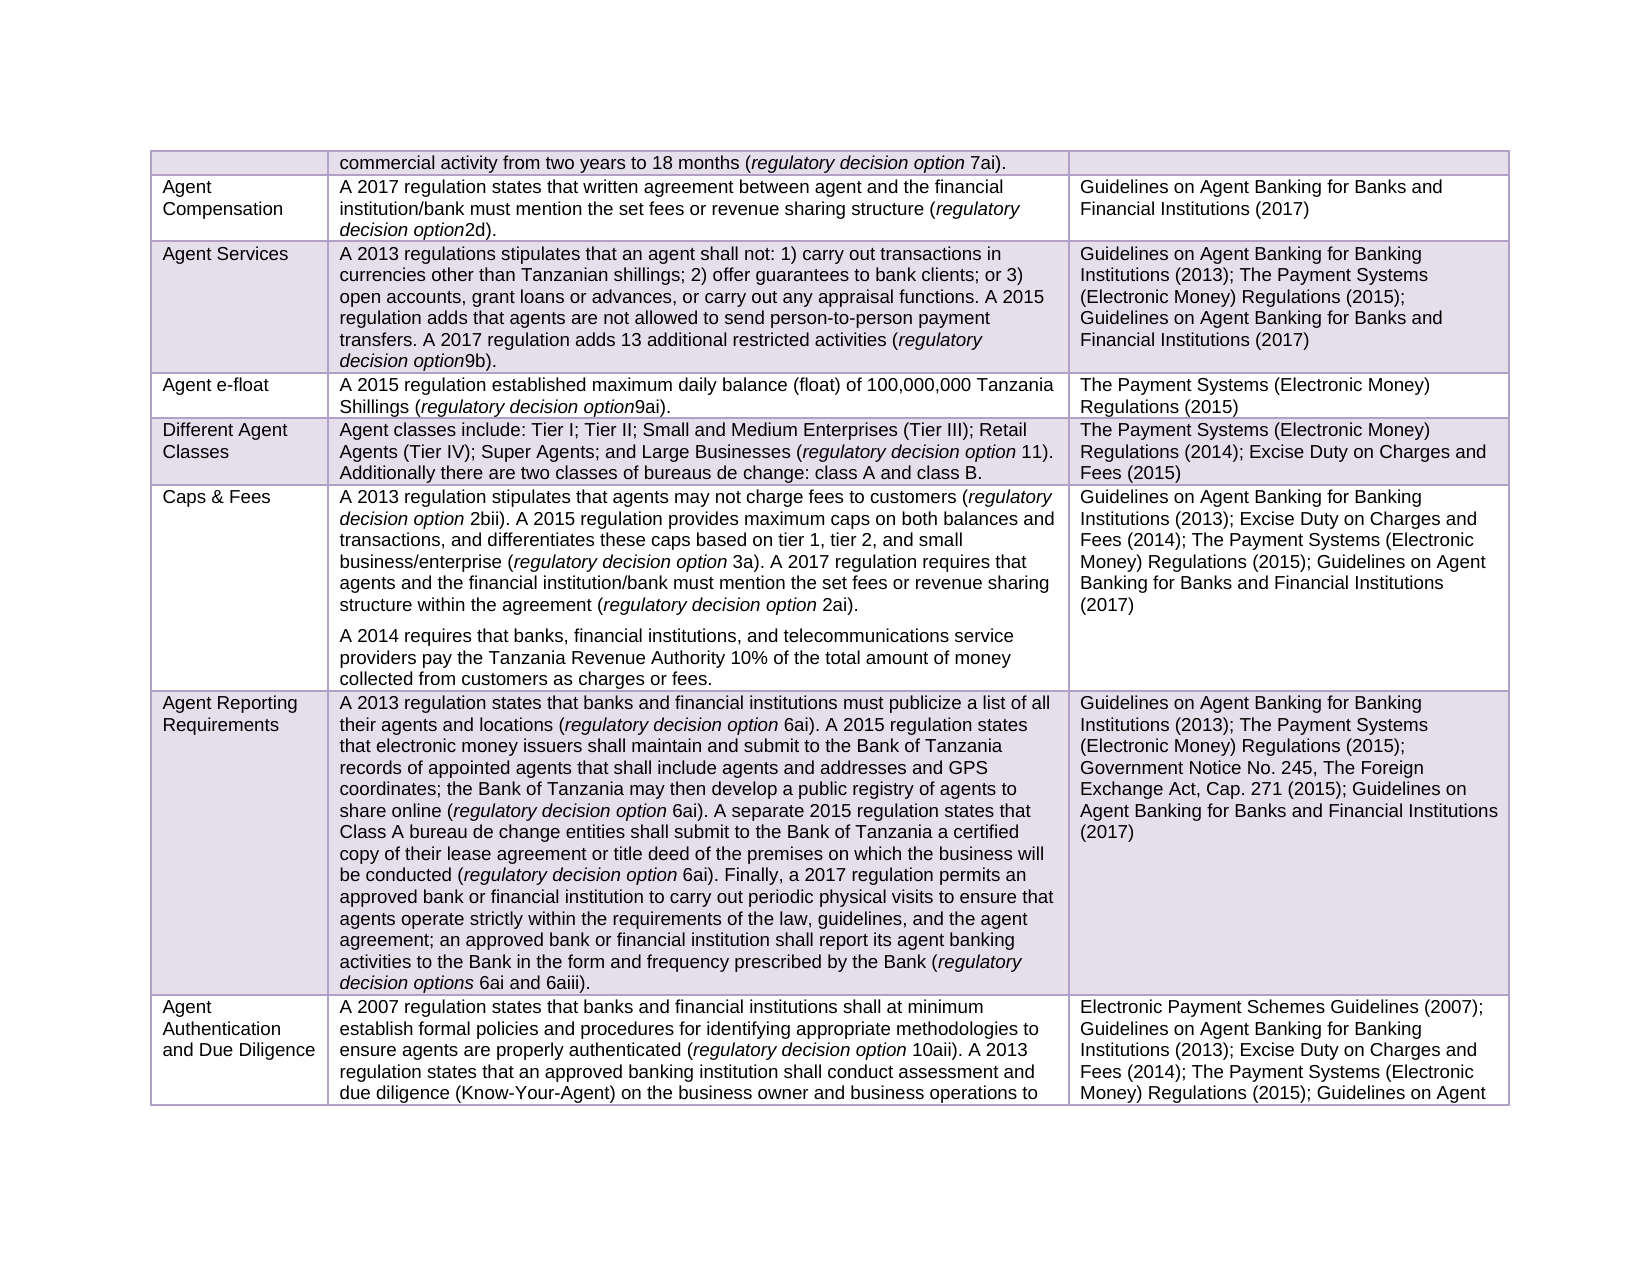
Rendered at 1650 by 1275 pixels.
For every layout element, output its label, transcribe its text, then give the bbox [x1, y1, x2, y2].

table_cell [152, 996, 327, 1103]
table_cell Agent classes include: Tier I; Tier II; Small and Medium Enterprises (Tier III); Retail Agents (Tier IV); Super Agents; and Large Businesses (regulatory decision option 11). Additionally there are two classes of bureaus de change: class A and class B. [329, 419, 1068, 484]
table_cell A 2013 regulation stipulates that agents may not charge fees to customers (regulatory decision option 2bii). A 2015 regulation provides maximum caps on both balances and transactions, and differentiates these caps based on tier 1, tier 2, and small business/enterprise (regulatory decision option 3a). A 2017 regulation requires that agents and the financial institution/bank must mention the set fees or revenue sharing structure within the agreement (regulatory decision option 2ai). A 2014 requires that banks, financial institutions, and telecommunications service providers pay the Tanzania Revenue Authority 10% of the total amount of money collected from customers as charges or fees. [329, 486, 1068, 690]
table_cell Guidelines on Agent Banking for Banking Institutions (2013); The Payment Systems (Electronic Money) Regulations (2015); Government Notice No. 245, The Foreign Exchange Act, Cap. 271 (2015); Guidelines on Agent Banking for Banks and Financial Institutions (2017) [1070, 692, 1508, 994]
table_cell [329, 996, 1068, 1103]
table_cell A 2013 regulation states that banks and financial institutions must publicize a list of all their agents and locations (regulatory decision option 6ai). A 2015 regulation states that electronic money issuers shall maintain and submit to the Bank of Tanzania records of appointed agents that shall include agents and addresses and GPS coordinates; the Bank of Tanzania may then develop a public registry of agents to share online (regulatory decision option 6ai). A separate 2015 regulation states that Class A bureau de change entities shall submit to the Bank of Tanzania a certified copy of their lease agreement or title deed of the premises on which the business will be conducted (regulatory decision option 6ai). Finally, a 2017 regulation permits an approved bank or financial institution to carry out periodic physical visits to ensure that agents operate strictly within the requirements of the law, guidelines, and the agent agreement; an approved bank or financial institution shall report its agent banking activities to the Bank in the form and frequency prescribed by the Bank (regulatory decision options 6ai and 6aiii). [329, 692, 1068, 994]
table_cell A 2015 regulation established maximum daily balance (float) of 100,000,000 Tanzania Shillings (regulatory decision option9ai). [329, 374, 1068, 417]
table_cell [1070, 152, 1508, 174]
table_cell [1070, 996, 1508, 1103]
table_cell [152, 152, 327, 174]
table_cell A 2013 regulations stipulates that an agent shall not: 1) carry out transactions in currencies other than Tanzanian shillings; 2) offer guarantees to bank clients; or 3) open accounts, grant loans or advances, or carry out any appraisal functions. A 2015 regulation adds that agents are not allowed to send person-to-person payment transfers. A 2017 regulation adds 13 additional restricted activities (regulatory decision option9b). [329, 242, 1068, 372]
table_cell Agent e-float [152, 374, 327, 417]
table_cell Agent Reporting Requirements [152, 692, 327, 994]
table_cell Different Agent Classes [152, 419, 327, 484]
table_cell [329, 152, 1068, 174]
table_cell Guidelines on Agent Banking for Banks and Financial Institutions (2017) [1070, 176, 1508, 240]
table_cell A 2017 regulation states that written agreement between agent and the financial institution/bank must mention the set fees or revenue sharing structure (regulatory decision option2d). [329, 176, 1068, 240]
table_cell The Payment Systems (Electronic Money) Regulations (2014); Excise Duty on Charges and Fees (2015) [1070, 419, 1508, 484]
table_cell Caps & Fees [152, 486, 327, 690]
table_cell Agent Compensation [152, 176, 327, 240]
table_cell Guidelines on Agent Banking for Banking Institutions (2013); Excise Duty on Charges and Fees (2014); The Payment Systems (Electronic Money) Regulations (2015); Guidelines on Agent Banking for Banks and Financial Institutions (2017) [1070, 486, 1508, 690]
table_cell The Payment Systems (Electronic Money) Regulations (2015) [1070, 374, 1508, 417]
table_cell Agent Services [152, 242, 327, 372]
